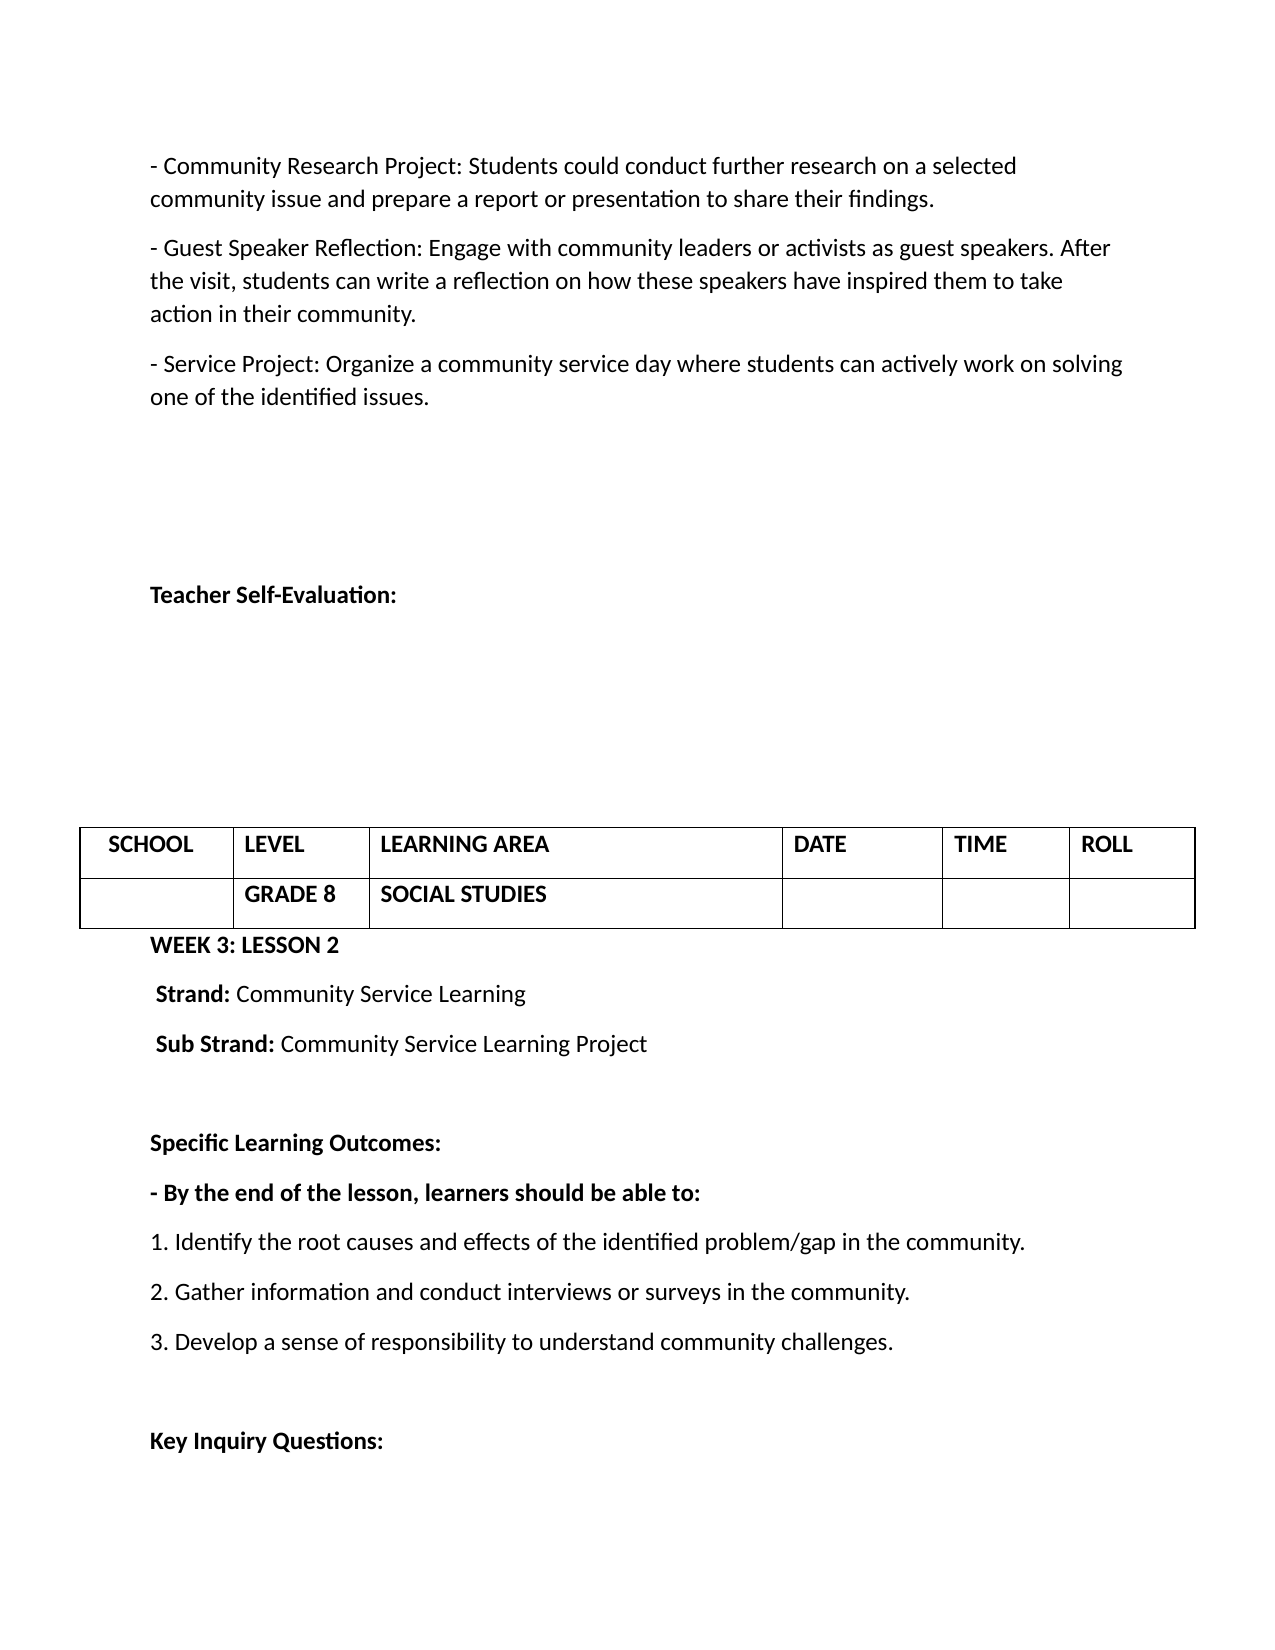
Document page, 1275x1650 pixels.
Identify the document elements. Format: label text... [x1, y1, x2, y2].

table_cell SOCIAL STUDIES [370, 879, 782, 928]
table_header ROLL [1070, 828, 1194, 877]
text 3. Develop a sense of responsibility to understand community challenges. [150, 1326, 1125, 1356]
text Teacher Self-Evaluation: [150, 579, 1125, 610]
text Strand: Community Service Learning [150, 978, 1125, 1009]
table_header LEVEL [234, 828, 369, 877]
table_cell GRADE 8 [234, 879, 369, 928]
table_header DATE [783, 828, 942, 877]
text WEEK 3: LESSON 2 [150, 929, 1125, 959]
text 1. Identify the root causes and effects of the identified problem/gap in the community. [150, 1226, 1125, 1257]
table_header SCHOOL [81, 828, 233, 877]
table_cell [81, 879, 233, 928]
text - Community Research Project: Students could conduct further research on a selected community issue and prepare a report or presentation to share their findings. [150, 150, 1125, 213]
table_cell [1070, 879, 1194, 928]
table_cell [783, 879, 942, 928]
text Sub Strand: Community Service Learning Project [150, 1028, 1125, 1059]
table_cell [943, 879, 1069, 928]
text - By the end of the lesson, learners should be able to: [150, 1177, 1125, 1207]
text - Guest Speaker Reflection: Engage with community leaders or activists as guest speakers. After the visit, students can write a reflection on how these speakers have inspired them to take action in their community. [150, 232, 1125, 329]
text 2. Gather information and conduct interviews or surveys in the community. [150, 1276, 1125, 1307]
table_header TIME [943, 828, 1069, 877]
table_header LEARNING AREA [370, 828, 782, 877]
text - Service Project: Organize a community service day where students can actively work on solving one of the identified issues. [150, 348, 1125, 411]
text Key Inquiry Questions: [150, 1425, 1125, 1455]
text Specific Learning Outcomes: [150, 1127, 1125, 1158]
